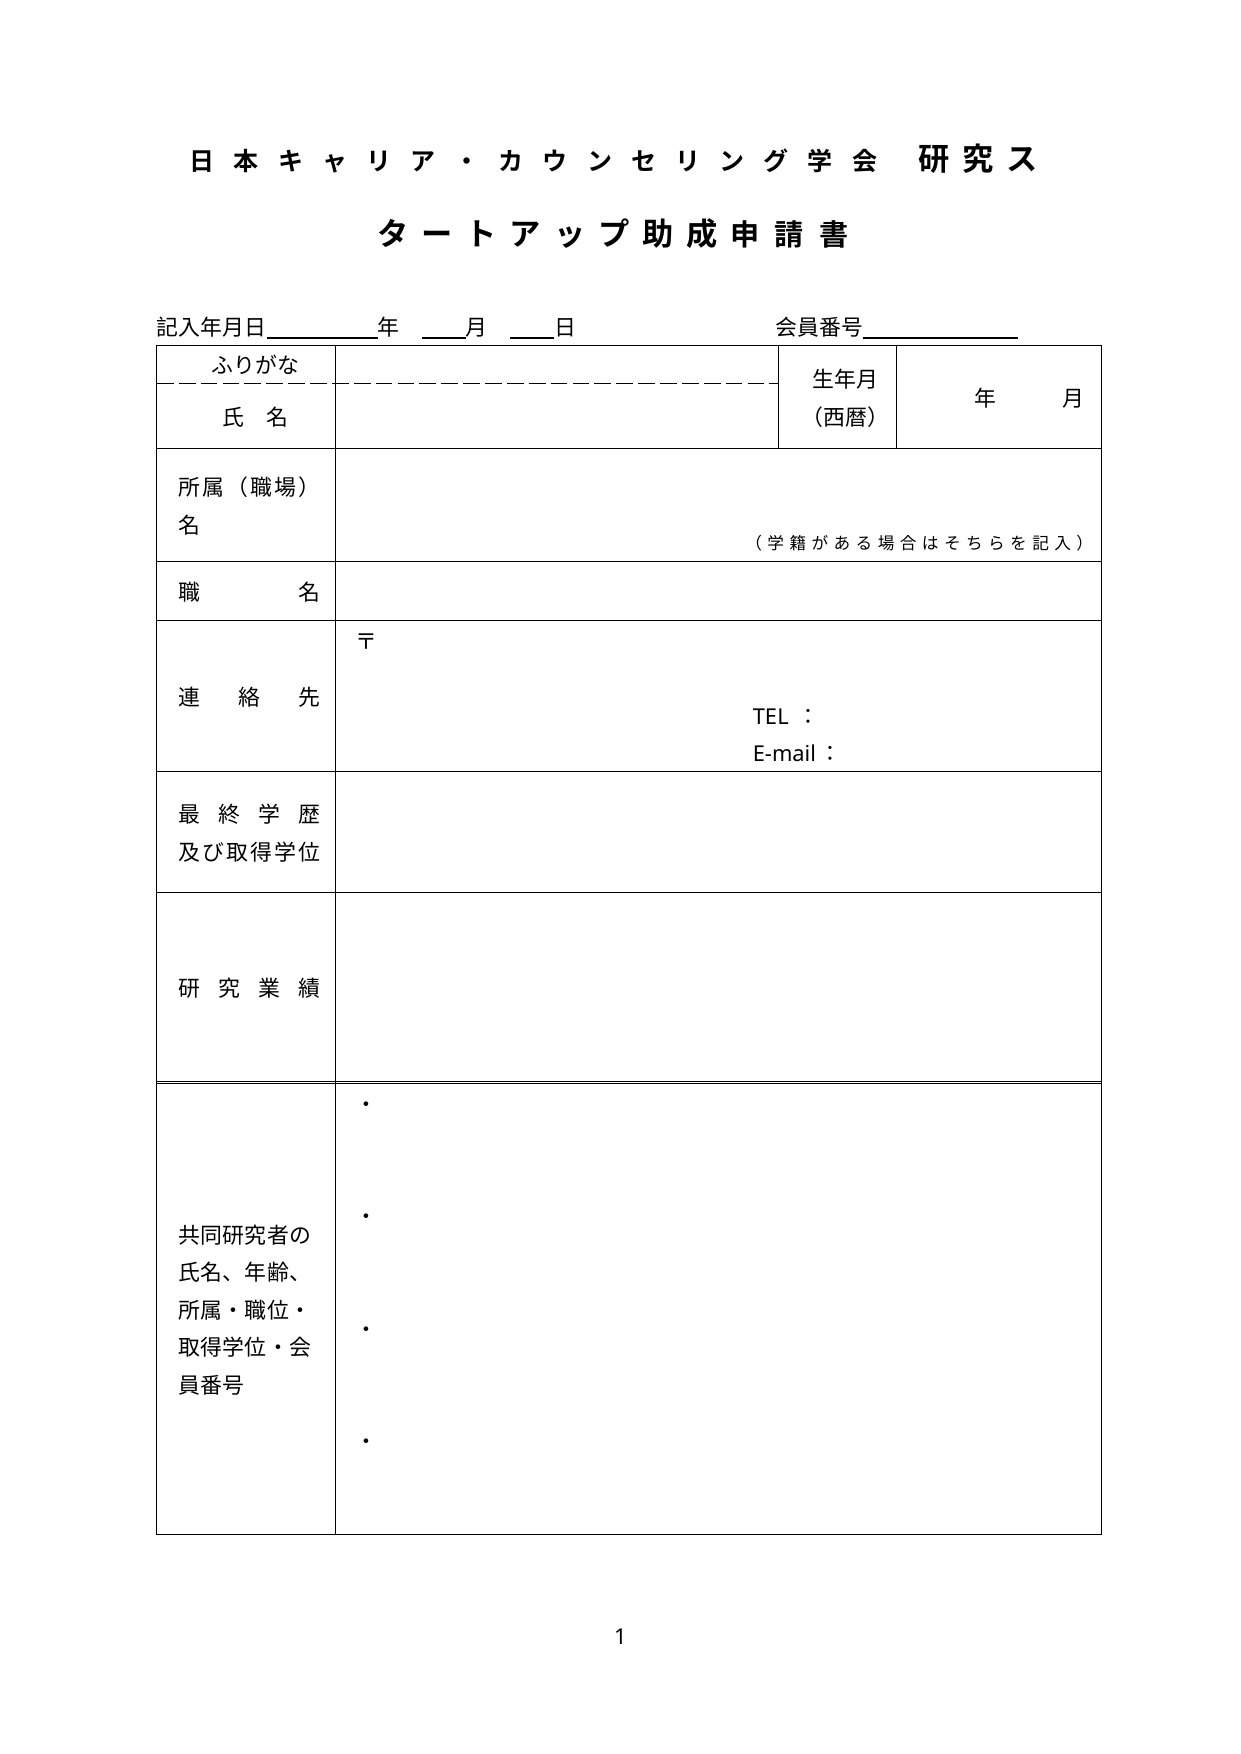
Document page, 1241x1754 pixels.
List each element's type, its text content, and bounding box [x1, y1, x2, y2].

table_cell ・ ・ ・ ・ [336, 1084, 1101, 1534]
table_cell [336, 383, 778, 448]
table_header 生年月 （西暦） [779, 346, 896, 448]
table_cell 氏 名 [157, 383, 335, 448]
table_header 年 月 [897, 346, 1101, 448]
text 日本キャリア・カウンセリング学会 研究スタートアップ助成申請書 [156, 119, 1084, 269]
table_cell 〒 TEL： E-mail： [336, 621, 1101, 771]
table_cell [336, 562, 1101, 620]
table_cell 共同研究者の氏名、年齢、所属・職位・取得学位・会員番号 [157, 1084, 335, 1534]
table_cell 所属（職場）名 [157, 449, 335, 561]
table_cell 連絡先 [157, 621, 335, 771]
table_cell [336, 772, 1101, 892]
table_header ふりがな [157, 346, 335, 383]
table_cell [336, 893, 1101, 1081]
text 記入年月日 年 月 日 会員番号 [156, 307, 1077, 344]
table_header [336, 346, 778, 383]
table_cell 職名 [157, 562, 335, 620]
table_cell 研究業績 [157, 893, 335, 1081]
table_cell 最終学歴 及び取得学位 [157, 772, 335, 892]
table_cell （学籍がある場合はそちらを記入） [336, 449, 1101, 561]
